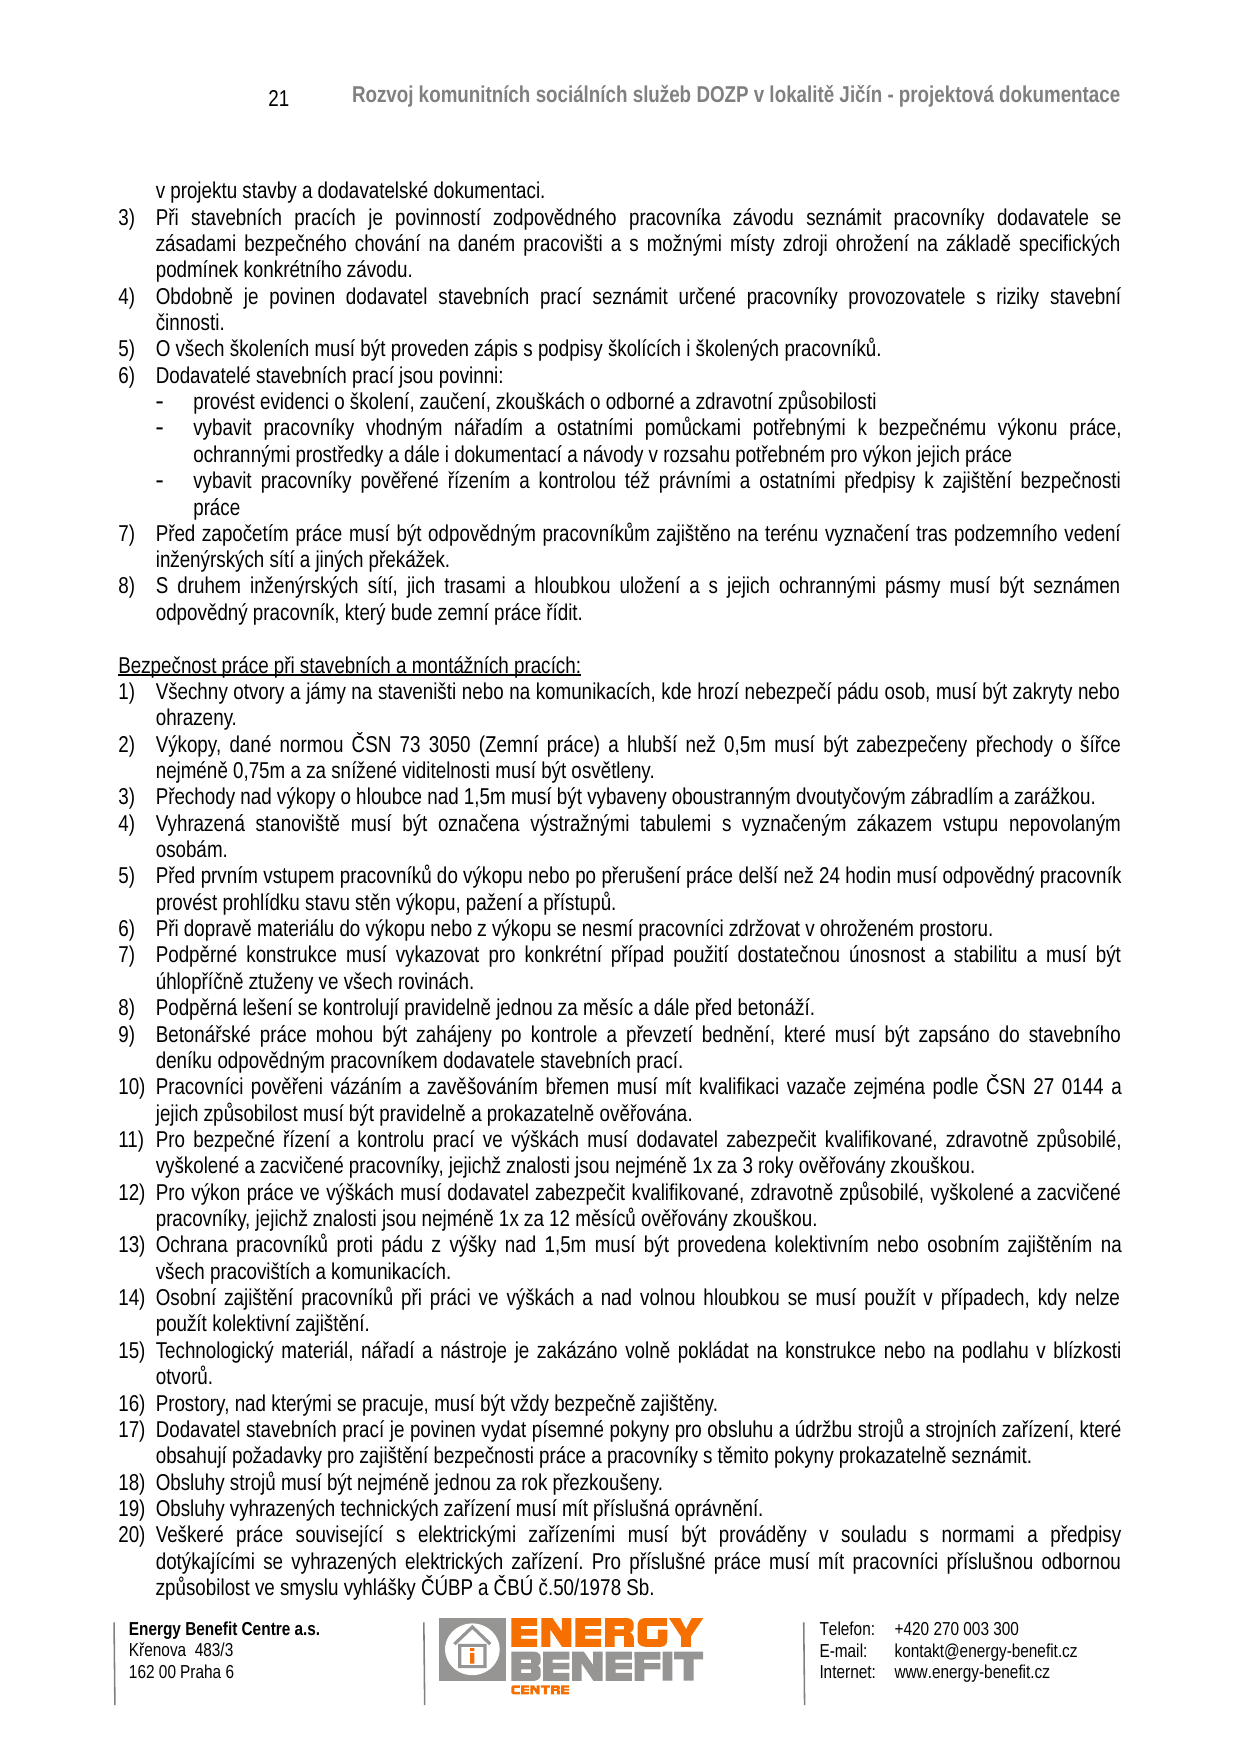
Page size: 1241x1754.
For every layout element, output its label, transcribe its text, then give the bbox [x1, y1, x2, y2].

text Bezpečnost práce při stavebních a montážních pracích: [118, 652, 1122, 678]
list Dodavatelé stavebních prací jsou povinni: [118, 362, 1122, 388]
list Pro výkon práce ve výškách musí dodavatel zabezpečit kvalifikované, zdravotně způsobilé, vyškolené a zacvičené pracovníky, jejichž znalosti jsou nejméně 1x za 12 měsíců ověřovány zkouškou. [118, 1179, 1122, 1231]
list Pracovníci pověřeni vázáním a zavěšováním břemen musí mít kvalifikaci vazače zejména podle ČSN 27 0144 a jejich způsobilost musí být pravidelně a prokazatelně ověřována. [118, 1073, 1122, 1126]
list Vyhrazená stanoviště musí být označena výstražnými tabulemi s vyznačeným zákazem vstupu nepovolaným osobám. [118, 810, 1122, 862]
list vybavit pracovníky pověřené řízením a kontrolou též právními a ostatními předpisy k zajištění bezpečnosti práce [156, 467, 1122, 520]
list Při stavebních pracích je povinností zodpovědného pracovníka závodu seznámit pracovníky dodavatele se zásadami bezpečného chování na daném pracovišti a s možnými místy zdroji ohrožení na základě specifických podmínek konkrétního závodu. [118, 203, 1122, 283]
list Dodavatel stavebních prací je povinen vydat písemné pokyny pro obsluhu a údržbu strojů a strojních zařízení, které obsahují požadavky pro zajištění bezpečnosti práce a pracovníky s těmito pokyny prokazatelně seznámit. [118, 1416, 1122, 1468]
list Obsluhy vyhrazených technických zařízení musí mít příslušná oprávnění. [118, 1495, 1122, 1521]
list Podpěrné konstrukce musí vykazovat pro konkrétní případ použití dostatečnou únosnost a stabilitu a musí být úhlopříčně ztuženy ve všech rovinách. [118, 941, 1122, 994]
list vybavit pracovníky vhodným nářadím a ostatními pomůckami potřebnými k bezpečnému výkonu práce, ochrannými prostředky a dále i dokumentací a návody v rozsahu potřebném pro výkon jejich práce [156, 414, 1122, 467]
list S druhem inženýrských sítí, jich trasami a hloubkou uložení a s jejich ochrannými pásmy musí být seznámen odpovědný pracovník, který bude zemní práce řídit. [118, 572, 1122, 625]
list Veškeré práce související s elektrickými zařízeními musí být prováděny v souladu s normami a předpisy dotýkajícími se vyhrazených elektrických zařízení. Pro příslušné práce musí mít pracovníci příslušnou odbornou způsobilost ve smyslu vyhlášky ČÚBP a ČBÚ č.50/1978 Sb. [118, 1521, 1122, 1600]
list Před prvním vstupem pracovníků do výkopu nebo po přerušení práce delší než 24 hodin musí odpovědný pracovník provést prohlídku stavu stěn výkopu, pažení a přístupů. [118, 862, 1122, 915]
list Všechny otvory a jámy na staveništi nebo na komunikacích, kde hrozí nebezpečí pádu osob, musí být zakryty nebo ohrazeny. [118, 678, 1122, 731]
list Obdobně je povinen dodavatel stavebních prací seznámit určené pracovníky provozovatele s riziky stavební činnosti. [118, 283, 1122, 335]
list Pro bezpečné řízení a kontrolu prací ve výškách musí dodavatel zabezpečit kvalifikované, zdravotně způsobilé, vyškolené a zacvičené pracovníky, jejichž znalosti jsou nejméně 1x za 3 roky ověřovány zkouškou. [118, 1126, 1122, 1179]
list Osobní zajištění pracovníků při práci ve výškách a nad volnou hloubkou se musí použít v případech, kdy nelze použít kolektivní zajištění. [118, 1284, 1122, 1337]
list Obsluhy strojů musí být nejméně jednou za rok přezkoušeny. [118, 1468, 1122, 1495]
list Přechody nad výkopy o hloubce nad 1,5m musí být vybaveny oboustranným dvoutyčovým zábradlím a zarážkou. [118, 783, 1122, 810]
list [118, 177, 1122, 203]
list Výkopy, dané normou ČSN 73 3050 (Zemní práce) a hlubší než 0,5m musí být zabezpečeny přechody o šířce nejméně 0,75m a za snížené viditelnosti musí být osvětleny. [118, 731, 1122, 783]
list O všech školeních musí být proveden zápis s podpisy školících i školených pracovníků. [118, 335, 1122, 362]
list provést evidenci o školení, zaučení, zkouškách o odborné a zdravotní způsobilosti [156, 388, 1122, 414]
list Podpěrná lešení se kontrolují pravidelně jednou za měsíc a dále před betonáží. [118, 994, 1122, 1021]
list Technologický materiál, nářadí a nástroje je zakázáno volně pokládat na konstrukce nebo na podlahu v blízkosti otvorů. [118, 1337, 1122, 1389]
list Betonářské práce mohou být zahájeny po kontrole a převzetí bednění, které musí být zapsáno do stavebního deníku odpovědným pracovníkem dodavatele stavebních prací. [118, 1021, 1122, 1073]
list Při dopravě materiálu do výkopu nebo z výkopu se nesmí pracovníci zdržovat v ohroženém prostoru. [118, 915, 1122, 941]
list Před započetím práce musí být odpovědným pracovníkům zajištěno na terénu vyznačení tras podzemního vedení inženýrských sítí a jiných překážek. [118, 520, 1122, 572]
list Ochrana pracovníků proti pádu z výšky nad 1,5m musí být provedena kolektivním nebo osobním zajištěním na všech pracovištích a komunikacích. [118, 1231, 1122, 1284]
list Prostory, nad kterými se pracuje, musí být vždy bezpečně zajištěny. [118, 1389, 1122, 1416]
